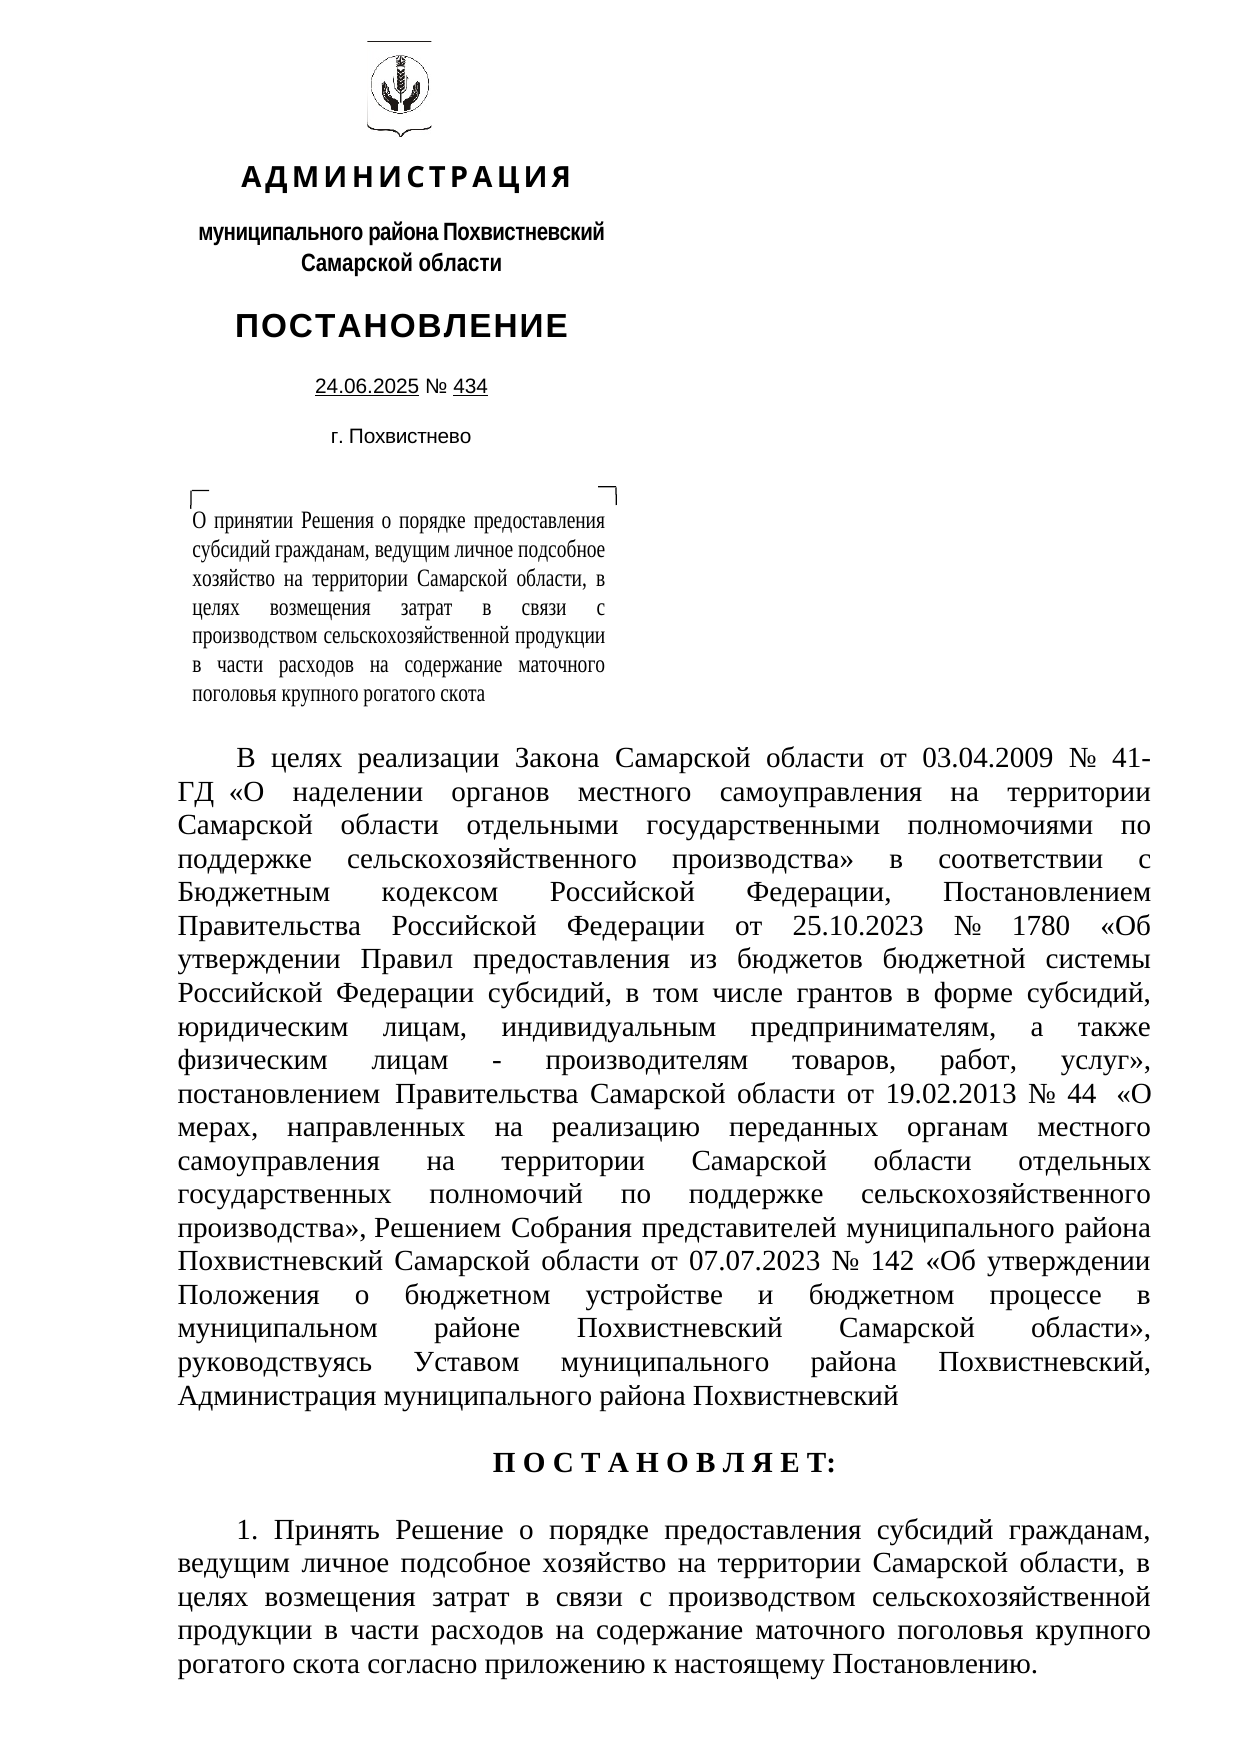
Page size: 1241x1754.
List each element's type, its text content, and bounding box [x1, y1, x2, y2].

text 1. Принять Решение о порядке предоставления субсидий гражданам, ведущим личное подсобное хозяйство на территории Самарской области, в целях возмещения затрат в связи с производством сельскохозяйственной продукции в части расходов на содержание маточного поголовья крупного рогатого скота согласно приложению к настоящему Постановлению. [177, 1512, 1152, 1679]
picture [365, 41, 432, 135]
text О принятии Решения о порядке предоставления субсидий гражданам, ведущим личное подсобное хозяйство на территории Самарской области, в целях возмещения затрат в связи с производством сельскохозяйственной продукции в части расходов на содержание маточного поголовья крупного рогатого скота [192, 506, 606, 707]
text В целях реализации Закона Самарской области от 03.04.2009 № 41-ГД «О наделении органов местного самоуправления на территории Самарской области отдельными государственными полномочиями по поддержке сельскохозяйственного производства» в соответствии с Бюджетным кодексом Российской Федерации, Постановлением Правительства Российской Федерации от 25.10.2023 № 1780 «Об утверждении Правил предоставления из бюджетов бюджетной системы Российской Федерации субсидий, в том числе грантов в форме субсидий, юридическим лицам, индивидуальным предпринимателям, а также физическим лицам - производителям товаров, работ, услуг», постановлением Правительства Самарской области от 19.02.2013 № 44 «О мерах, направленных на реализацию переданных органам местного самоуправления на территории Самарской области отдельных государственных полномочий по поддержке сельскохозяйственного производства», Решением Собрания представителей муниципального района Похвистневский Самарской области от 07.07.2023 № 142 «Об утверждении Положения о бюджетном устройстве и бюджетном процессе в муниципальном районе Похвистневский Самарской области», руководствуясь Уставом муниципального района Похвистневский, Администрация муниципального района Похвистневский [177, 740, 1152, 1411]
text П О С Т А Н О В Л Я Е Т: [177, 1445, 1152, 1478]
table_header АДМИНИСТРАЦИЯ муниципального района Похвистневский Самарской области ПОСТАНОВЛЕНИЕ 24.06.2025 № 434 г. Похвистнево [166, 37, 637, 506]
